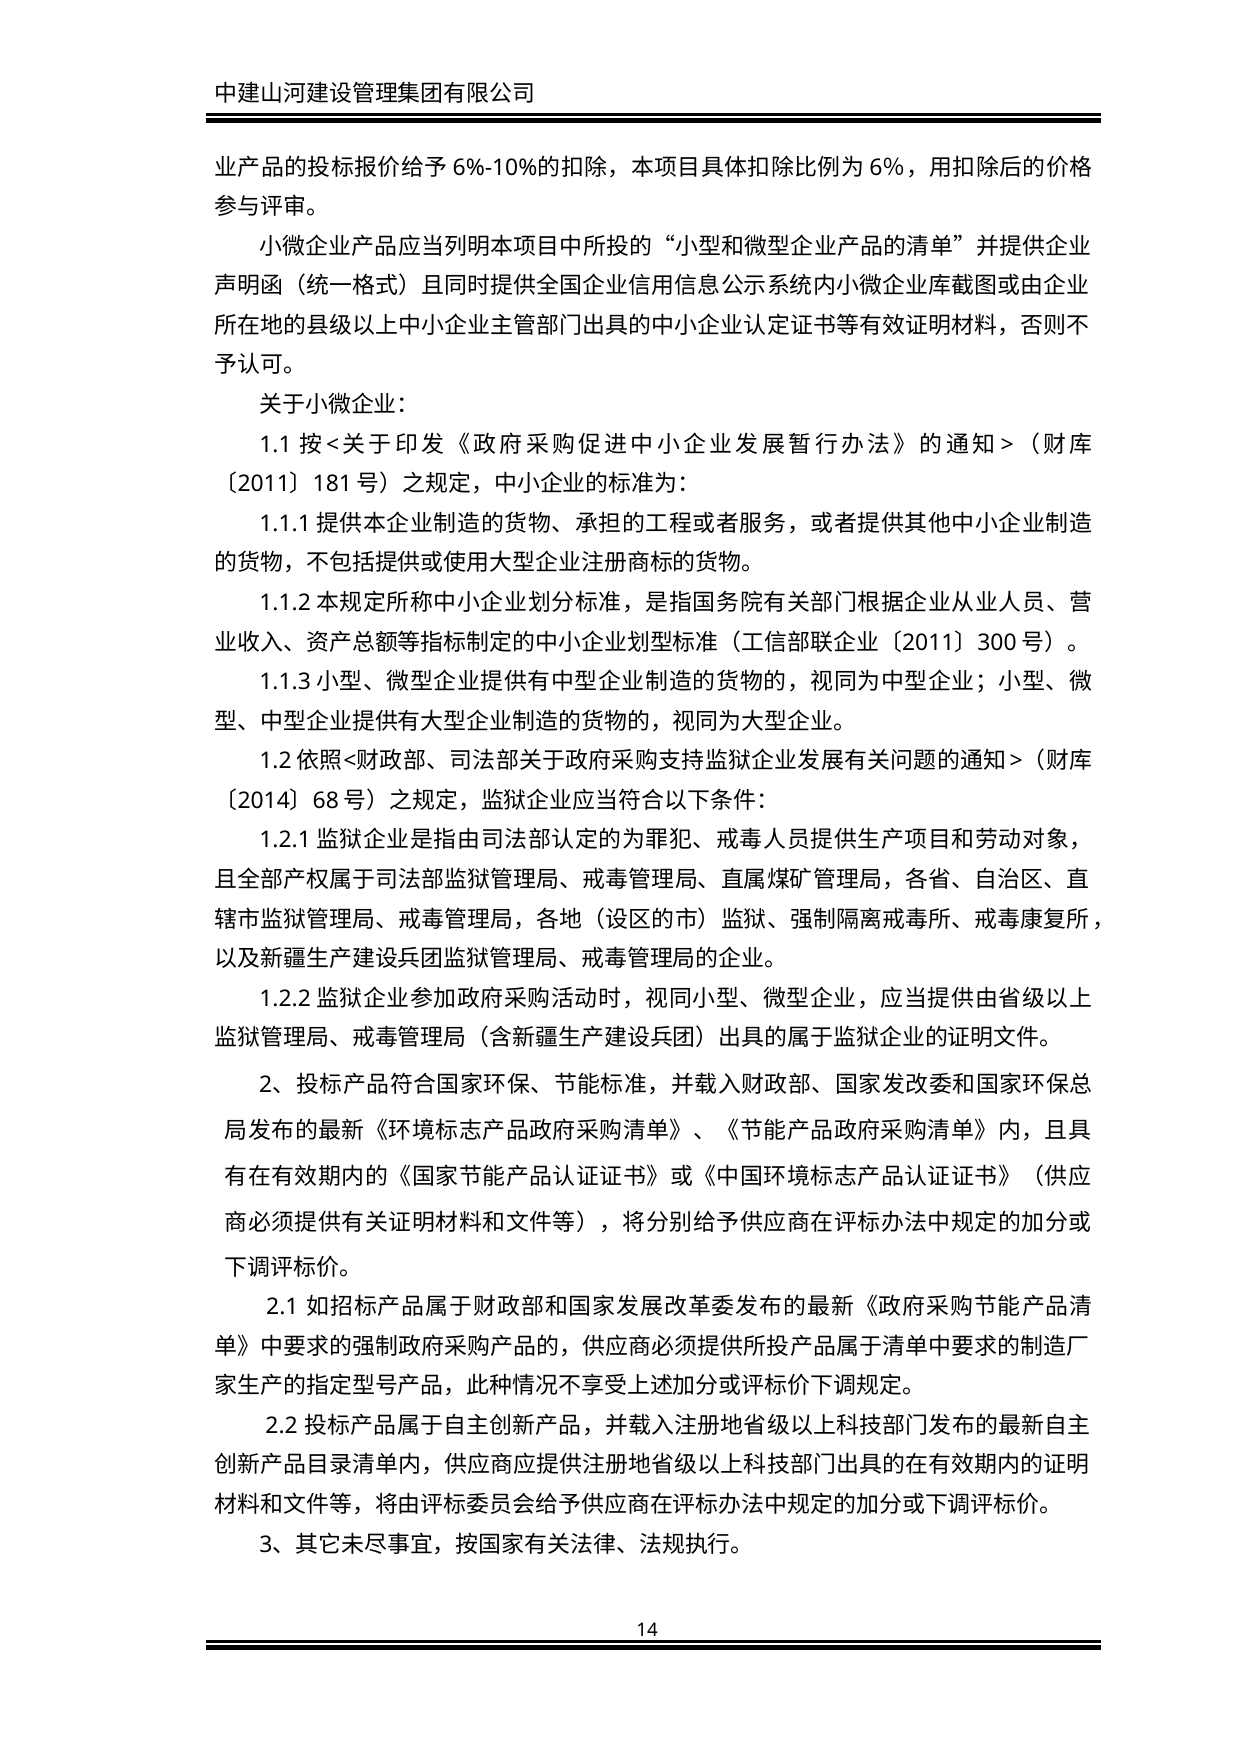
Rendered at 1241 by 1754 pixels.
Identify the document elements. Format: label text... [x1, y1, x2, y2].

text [214, 145, 1093, 224]
text 2.2 投标产品属于自主创新产品，并载入注册地省级以上科技部门发布的最新自主创新产品目录清单内，供应商应提供注册地省级以上科技部门出具的在有效期内的证明材料和文件等，将由评标委员会给予供应商在评标办法中规定的加分或下调评标价。 [214, 1404, 1093, 1522]
text 1.2.2监狱企业参加政府采购活动时，视同小型、微型企业，应当提供由省级以上监狱管理局、戒毒管理局（含新疆生产建设兵团）出具的属于监狱企业的证明文件。 [214, 977, 1093, 1056]
text 1.1.3小型、微型企业提供有中型企业制造的货物的，视同为中型企业；小型、微型、中型企业提供有大型企业制造的货物的，视同为大型企业。 [214, 660, 1093, 739]
text 1.1按<关于印发《政府采购促进中小企业发展暂行办法》的通知>（财库〔2011〕181号）之规定，中小企业的标准为： [214, 422, 1093, 502]
text 1.2.1监狱企业是指由司法部认定的为罪犯、戒毒人员提供生产项目和劳动对象，且全部产权属于司法部监狱管理局、戒毒管理局、直属煤矿管理局，各省、自治区、直辖市监狱管理局、戒毒管理局，各地（设区的市）监狱、强制隔离戒毒所、戒毒康复所，以及新疆生产建设兵团监狱管理局、戒毒管理局的企业。 [214, 818, 1093, 977]
text 小微企业产品应当列明本项目中所投的“小型和微型企业产品的清单”并提供企业声明函（统一格式）且同时提供全国企业信用信息公示系统内小微企业库截图或由企业所在地的县级以上中小企业主管部门出具的中小企业认定证书等有效证明材料，否则不予认可。 [214, 224, 1093, 383]
text 关于小微企业： [214, 383, 1093, 422]
text 3、其它未尽事宜，按国家有关法律、法规执行。 [214, 1522, 1093, 1562]
text 1.1.1提供本企业制造的货物、承担的工程或者服务，或者提供其他中小企业制造的货物，不包括提供或使用大型企业注册商标的货物。 [214, 502, 1093, 581]
text 2、投标产品符合国家环保、节能标准，并载入财政部、国家发改委和国家环保总局发布的最新《环境标志产品政府采购清单》、《节能产品政府采购清单》内，且具有在有效期内的《国家节能产品认证证书》或《中国环境标志产品认证证书》（供应商必须提供有关证明材料和文件等），将分别给予供应商在评标办法中规定的加分或下调评标价。 [224, 1056, 1093, 1285]
text 2.1 如招标产品属于财政部和国家发展改革委发布的最新《政府采购节能产品清单》中要求的强制政府采购产品的，供应商必须提供所投产品属于清单中要求的制造厂家生产的指定型号产品，此种情况不享受上述加分或评标价下调规定。 [214, 1285, 1093, 1404]
text 1.1.2本规定所称中小企业划分标准，是指国务院有关部门根据企业从业人员、营业收入、资产总额等指标制定的中小企业划型标准（工信部联企业〔2011〕300号）。 [214, 581, 1093, 660]
text 1.2依照<财政部、司法部关于政府采购支持监狱企业发展有关问题的通知>（财库〔2014〕68号）之规定，监狱企业应当符合以下条件： [214, 739, 1093, 818]
